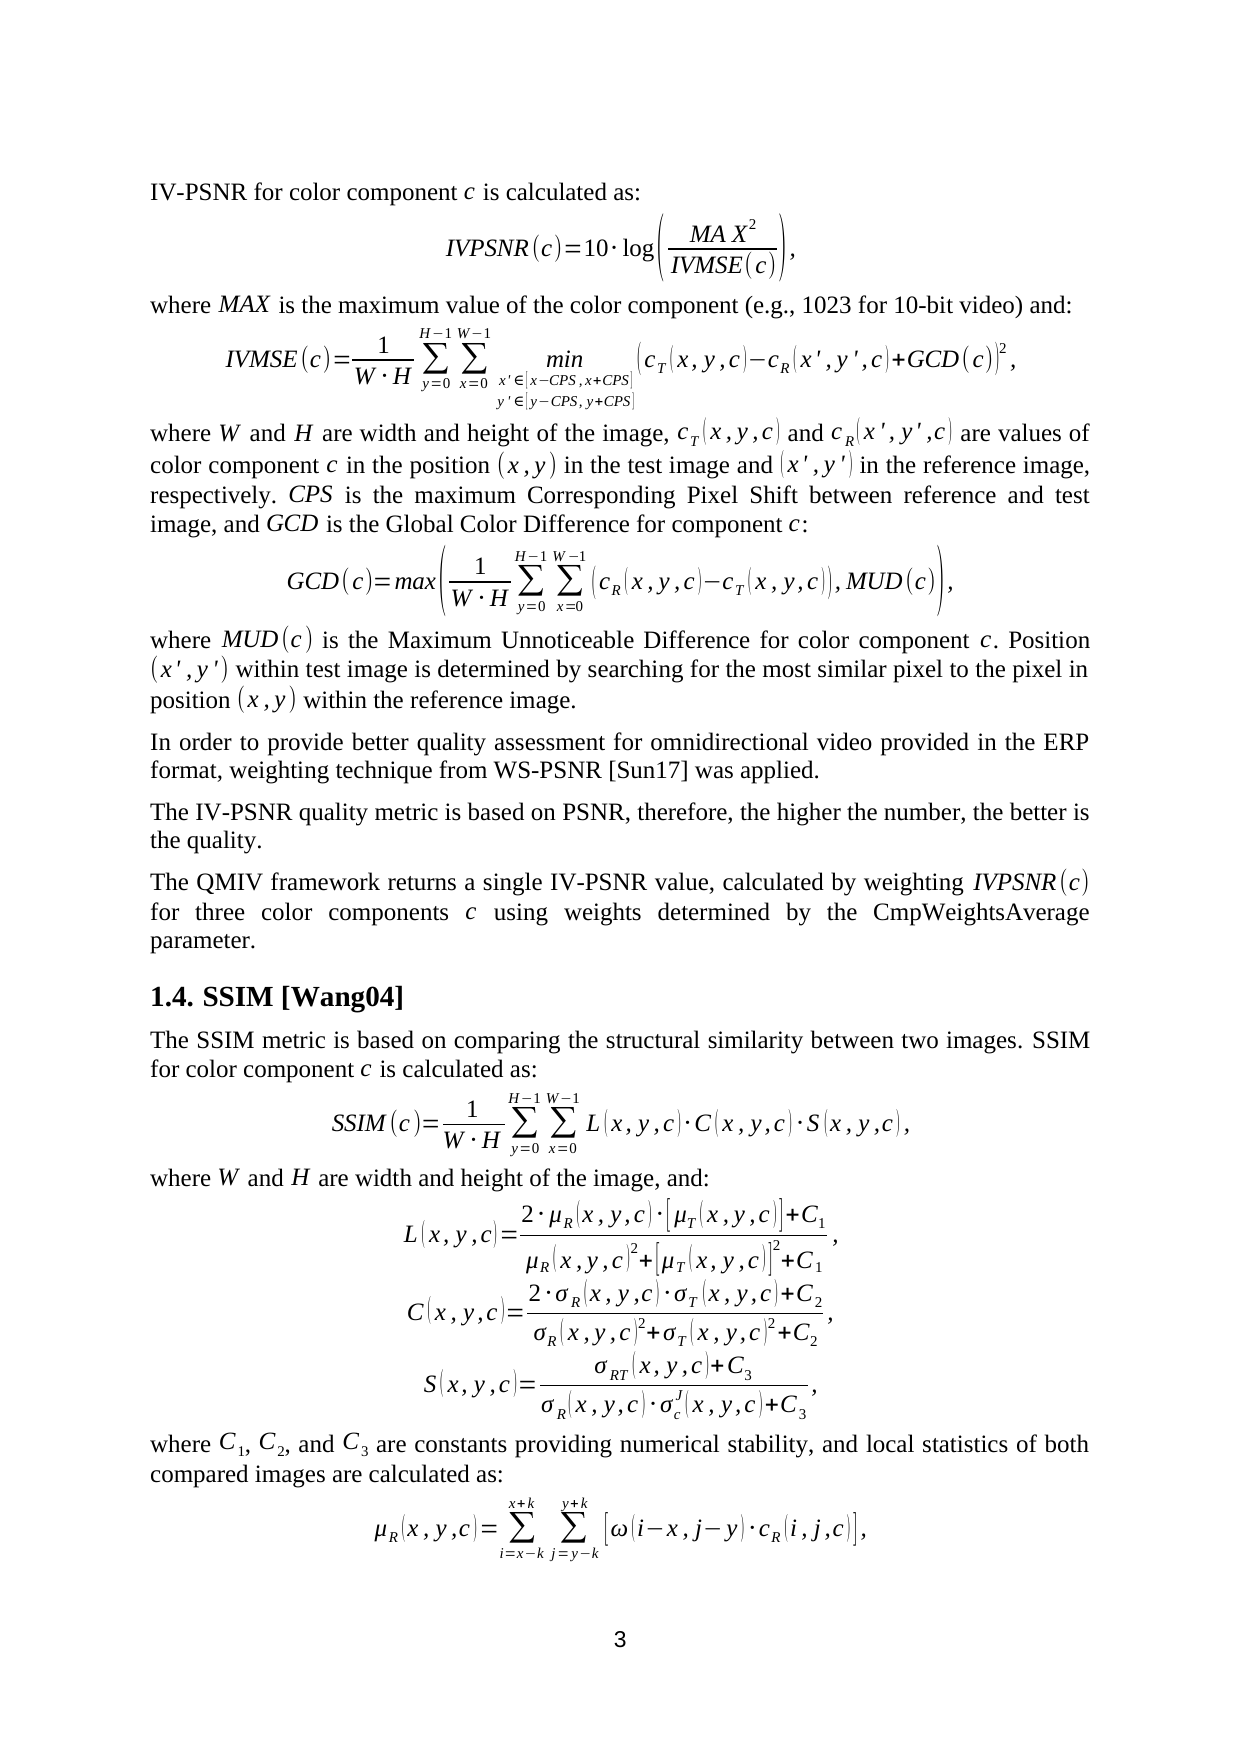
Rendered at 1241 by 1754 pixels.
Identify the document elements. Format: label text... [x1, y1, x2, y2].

text where , , and are constants providing numerical stability, and local statistics of both compared images are calculated as: [150, 1428, 1090, 1488]
text The IV-PSNR quality metric is based on PSNR, therefore, the higher the number, the better is the quality. [150, 797, 1090, 854]
text where is the Maximum Unnoticeable Difference for color component . Position within test image is determined by searching for the most similar pixel to the pixel in position within the reference image. [150, 624, 1090, 714]
text where and are width and height of the image, and are values of color component in the position in the test image and in the reference image, respectively. is the maximum Corresponding Pixel Shift between reference and test image, and is the Global Color Difference for component : [150, 417, 1090, 537]
text In order to provide better quality assessment for omnidirectional video provided in the ERP format, weighting technique from WS-PSNR [Sun17] was applied. [150, 727, 1090, 784]
subtitle SSIM [Wang04] [150, 979, 1090, 1013]
text IV-PSNR for color component is calculated as: [150, 177, 1090, 206]
text where is the maximum value of the color component (e.g., 1023 for 10-bit video) and: [150, 290, 1090, 319]
text where and are width and height of the image, and: [150, 1163, 1090, 1191]
text The SSIM metric is based on comparing the structural similarity between two images. SSIM for color component is calculated as: [150, 1025, 1090, 1083]
text The QMIV framework returns a single IV-PSNR value, calculated by weighting for three color components using weights determined by the CmpWeightsAverage parameter. [150, 867, 1090, 954]
